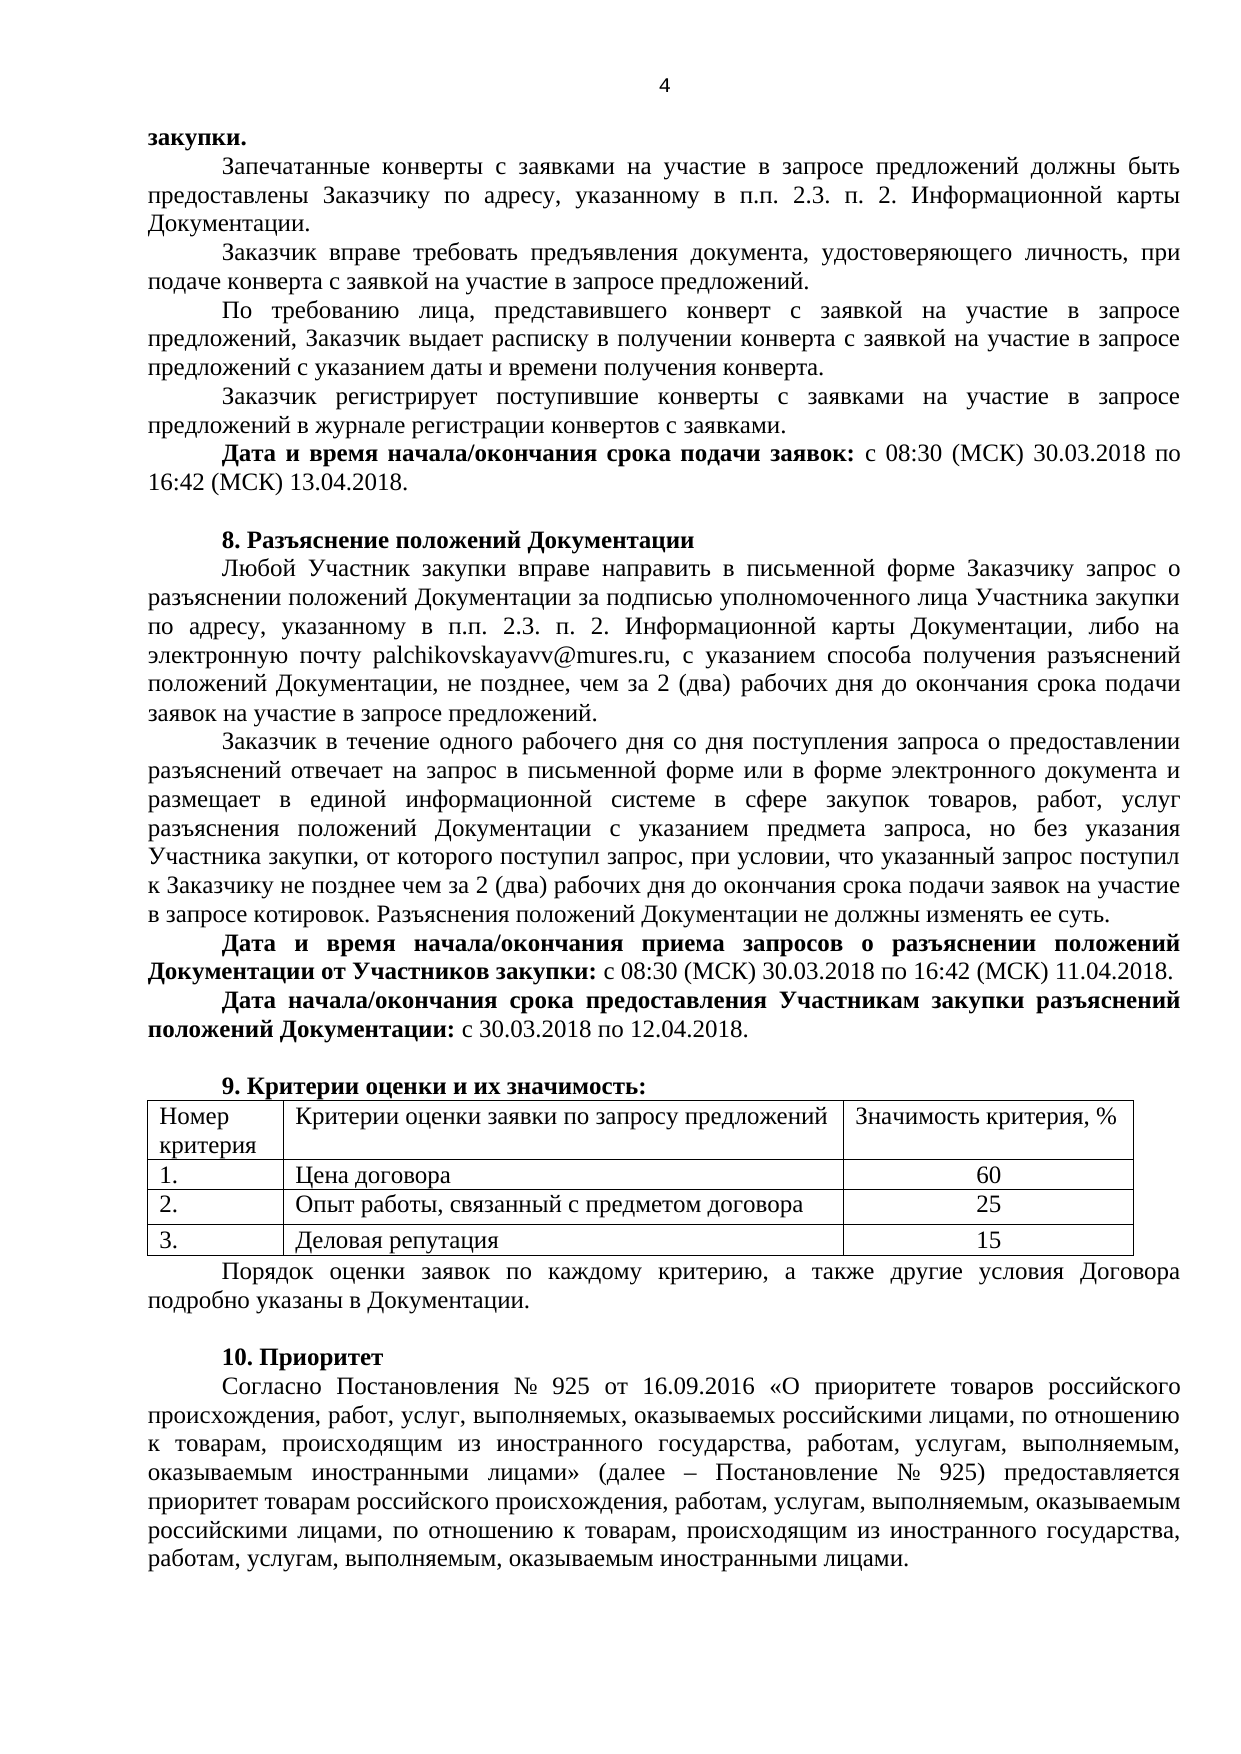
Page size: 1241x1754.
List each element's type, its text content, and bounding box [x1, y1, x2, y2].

text Заказчик в течение одного рабочего дня со дня поступления запроса о предоставлении разъяснений отвечает на запрос в письменной форме или в форме электронного документа и размещает в единой информационной системе в сфере закупок товаров, работ, услуг разъяснения положений Документации с указанием предмета запроса, но без указания Участника закупки, от которого поступил запрос, при условии, что указанный запрос поступил к Заказчику не позднее чем за 2 (два) рабочих дня до окончания срока подачи заявок на участие в запросе котировок. Разъяснения положений Документации не должны изменять ее суть. [148, 726, 1181, 928]
table_header Номер критерия [148, 1101, 283, 1159]
table_cell Опыт работы, связанный с предметом договора [284, 1190, 843, 1224]
table_cell 1. [148, 1160, 283, 1188]
text Дата и время начала/окончания приема запросов о разъяснении положений Документации от Участников закупки: с 08:30 (МСК) 30.03.2018 по 16:42 (МСК) 11.04.2018. [148, 928, 1181, 985]
text Порядок оценки заявок по каждому критерию, а также другие условия Договора подробно указаны в Документации. [148, 1256, 1181, 1313]
table_cell 15 [844, 1225, 1133, 1255]
table_cell Цена договора [284, 1160, 843, 1188]
table_cell 2. [148, 1190, 283, 1224]
text 10. Приоритет [148, 1342, 1181, 1371]
text Заказчик вправе требовать предъявления документа, удостоверяющего личность, при подаче конверта с заявкой на участие в запросе предложений. [148, 237, 1181, 295]
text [148, 122, 1181, 151]
text Любой Участник закупки вправе направить в письменной форме Заказчику запрос о разъяснении положений Документации за подписью уполномоченного лица Участника закупки по адресу, указанному в п.п. 2.3. п. 2. Информационной карты Документации, либо на электронную почту palchikovskayavv@mures.ru, с указанием способа получения разъяснений положений Документации, не позднее, чем за 2 (два) рабочих дня до окончания срока подачи заявок на участие в запросе предложений. [148, 553, 1181, 726]
text 9. Критерии оценки и их значимость: [148, 1071, 1181, 1100]
text Заказчик регистрирует поступившие конверты с заявками на участие в запросе предложений в журнале регистрации конвертов с заявками. [148, 381, 1181, 438]
table_header Значимость критерия, % [844, 1101, 1133, 1159]
text 8. Разъяснение положений Документации [148, 525, 1181, 553]
table_header Критерии оценки заявки по запросу предложений [284, 1101, 843, 1159]
table_cell 60 [844, 1160, 1133, 1188]
table_cell 3. [148, 1225, 283, 1255]
text Дата начала/окончания срока предоставления Участникам закупки разъяснений положений Документации: с 30.03.2018 по 12.04.2018. [148, 985, 1181, 1043]
table_cell Деловая репутация [284, 1225, 843, 1255]
text Запечатанные конверты с заявками на участие в запросе предложений должны быть предоставлены Заказчику по адресу, указанному в п.п. 2.3. п. 2. Информационной карты Документации. [148, 151, 1181, 237]
text Согласно Постановления № 925 от 16.09.2016 «О приоритете товаров российского происхождения, работ, услуг, выполняемых, оказываемых российскими лицами, по отношению к товарам, происходящим из иностранного государства, работам, услугам, выполняемым, оказываемым иностранными лицами» (далее – Постановление № 925) предоставляется приоритет товарам российского происхождения, работам, услугам, выполняемым, оказываемым российскими лицами, по отношению к товарам, происходящим из иностранного государства, работам, услугам, выполняемым, оказываемым иностранными лицами. [148, 1371, 1181, 1572]
text Дата и время начала/окончания срока подачи заявок: с 08:30 (МСК) 30.03.2018 по 16:42 (МСК) 13.04.2018. [148, 438, 1181, 496]
text По требованию лица, представившего конверт с заявкой на участие в запросе предложений, Заказчик выдает расписку в получении конверта с заявкой на участие в запросе предложений с указанием даты и времени получения конверта. [148, 295, 1181, 381]
table_cell 25 [844, 1190, 1133, 1224]
